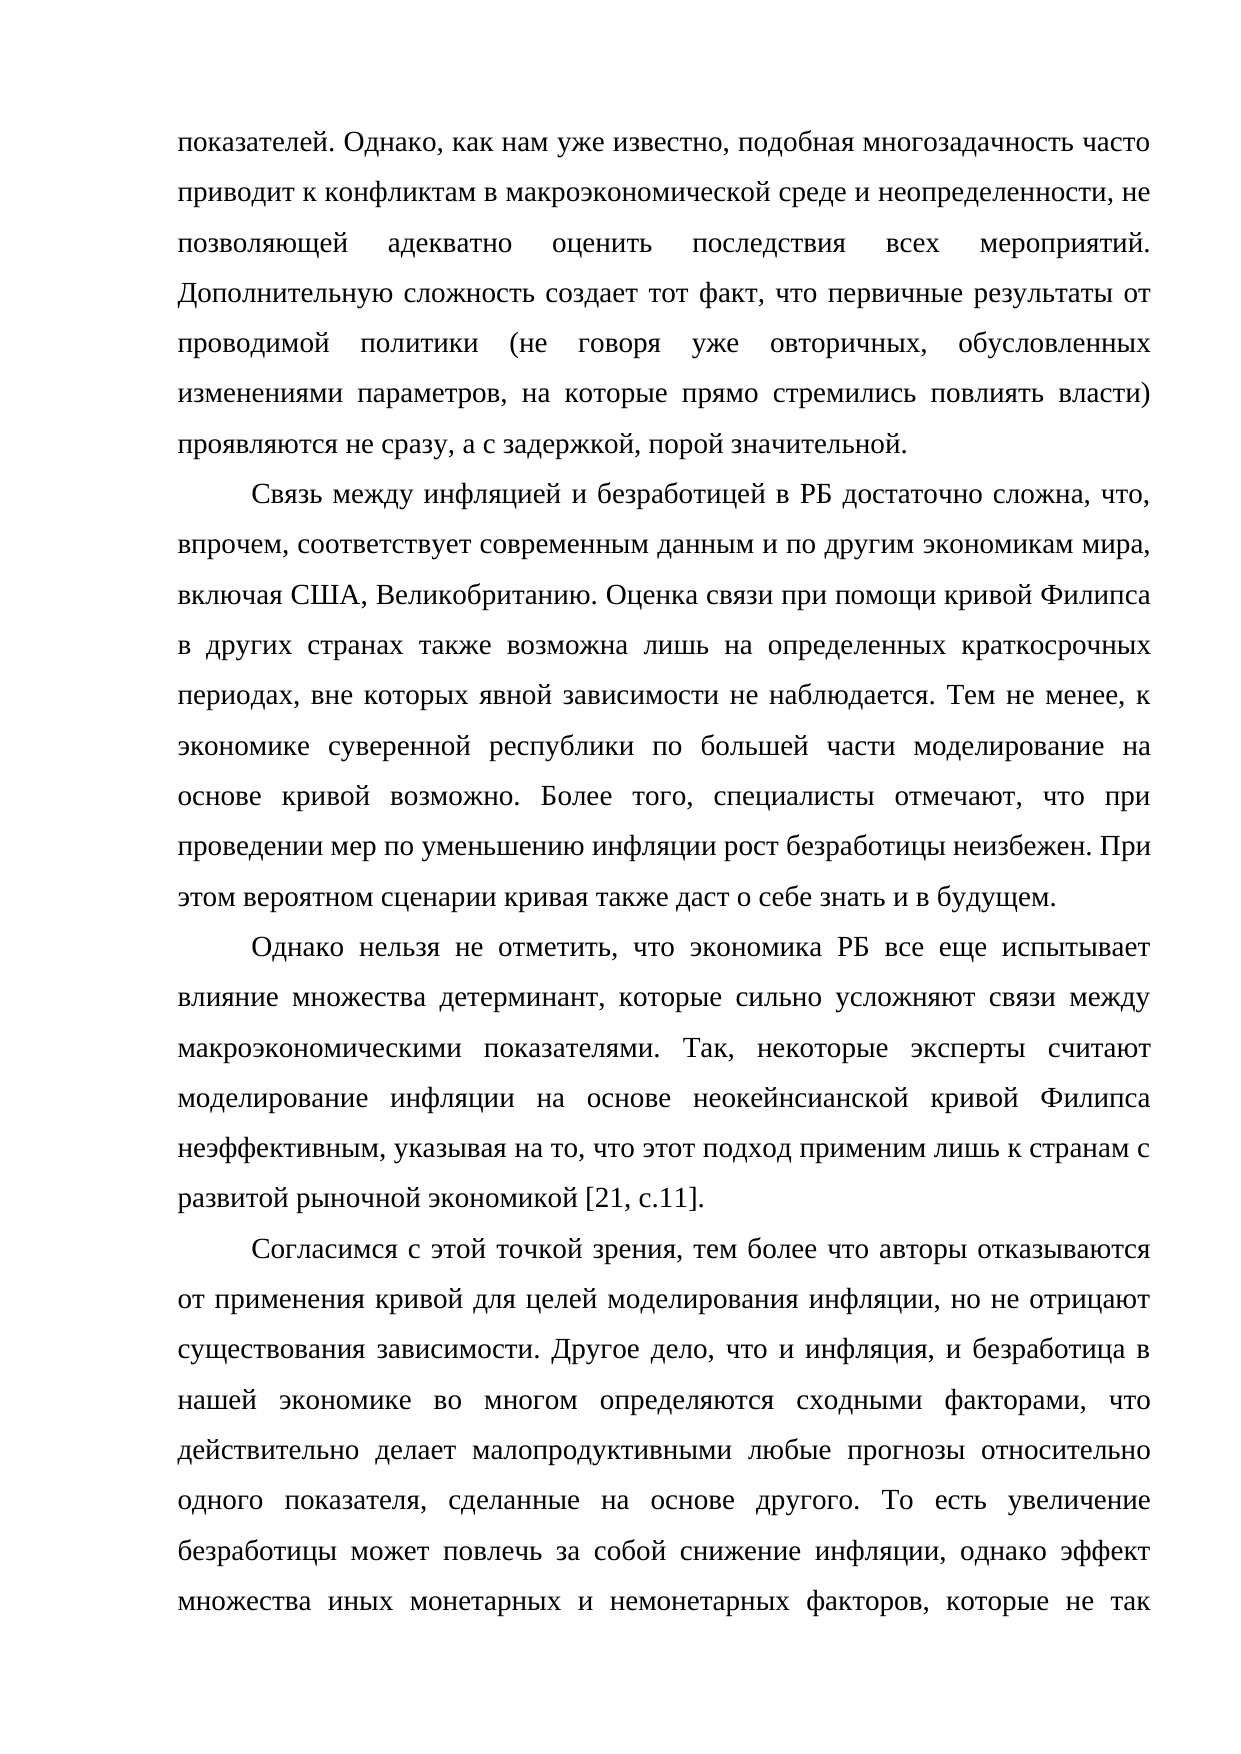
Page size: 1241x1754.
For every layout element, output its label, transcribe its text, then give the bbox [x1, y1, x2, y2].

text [177, 124, 1152, 459]
text Однако нельзя не отметить, что экономика РБ все еще испытывает влияние множества детерминант, которые сильно усложняют связи между макроэкономическими показателями. Так, некоторые эксперты считают моделирование инфляции на основе неокейнсианской кривой Филипса неэффективным, указывая на то, что этот подход применим лишь к странам с развитой рыночной экономикой [21, с.11]. [177, 929, 1152, 1214]
text Связь между инфляцией и безработицей в РБ достаточно сложна, что, впрочем, соответствует современным данным и по другим экономикам мира, включая США, Великобританию. Оценка связи при помощи кривой Филипса в других странах также возможна лишь на определенных краткосрочных периодах, вне которых явной зависимости не наблюдается. Тем не менее, к экономике суверенной республики по большей части моделирование на основе кривой возможно. Более того, специалисты отмечают, что при проведении мер по уменьшению инфляции рост безработицы неизбежен. При этом вероятном сценарии кривая также даст о себе знать и в будущем. [177, 476, 1152, 912]
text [177, 1231, 1152, 1617]
